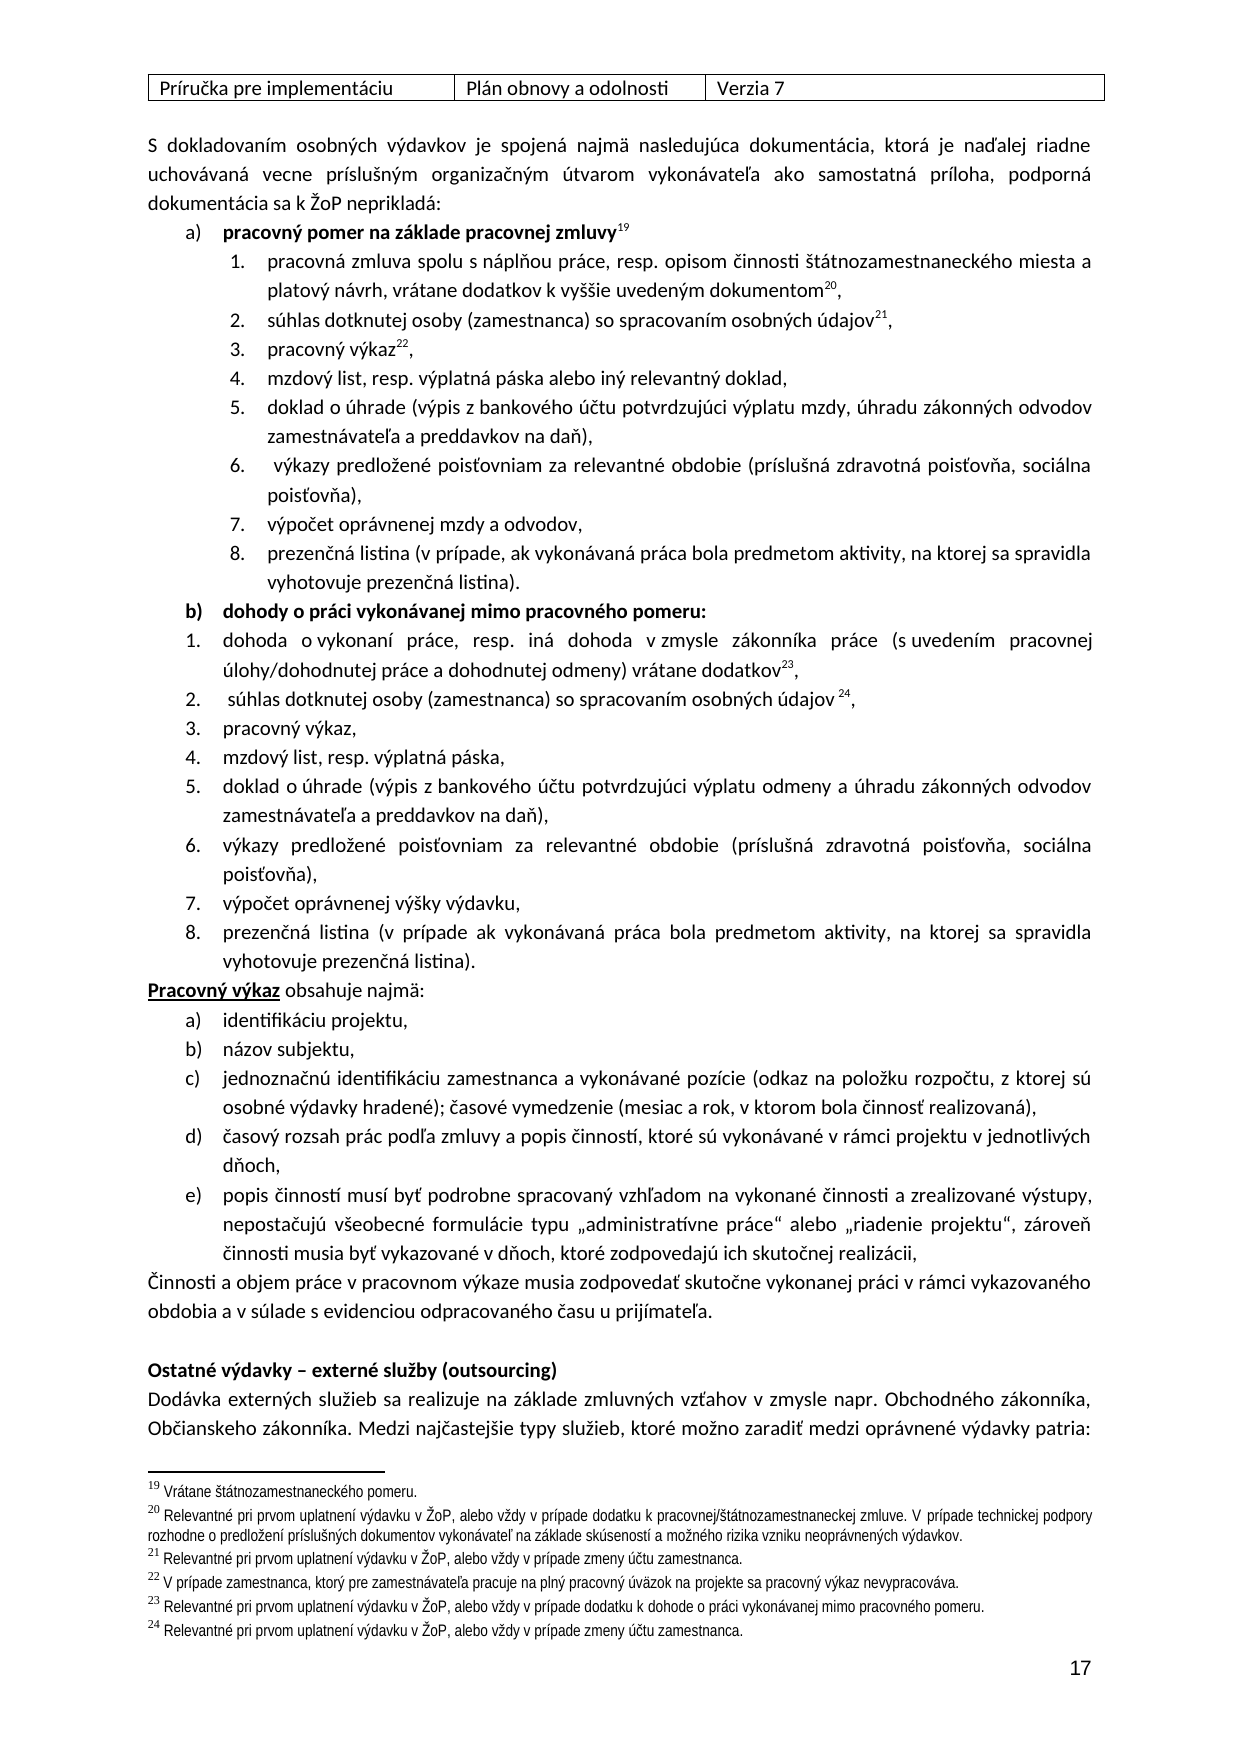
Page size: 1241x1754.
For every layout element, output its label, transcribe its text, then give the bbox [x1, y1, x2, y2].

list pracovný výkaz, [185, 715, 1093, 741]
list dohody o práci vykonávanej mimo pracovného pomeru: [185, 598, 1093, 624]
list dohoda o vykonaní práce, resp. iná dohoda v zmysle zákonníka práce (s uvedením pracovnej úlohy/dohodnutej práce a dohodnutej odmeny) vrátane dodatkov, [185, 628, 1093, 682]
list identifikáciu projektu, [185, 1007, 1093, 1032]
list pracovný pomer na základe pracovnej zmluvy [185, 219, 1093, 245]
list súhlas dotknutej osoby (zamestnanca) so spracovaním osobných údajov, [229, 307, 1093, 332]
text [148, 1386, 1093, 1441]
list súhlas dotknutej osoby (zamestnanca) so spracovaním osobných údajov , [185, 686, 1093, 711]
text Činnosti a objem práce v pracovnom výkaze musia zodpovedať skutočne vykonanej práci v rámci vykazovaného obdobia a v súlade s evidenciou odpracovaného času u prijímateľa. [148, 1269, 1093, 1324]
list doklad o úhrade (výpis z bankového účtu potvrdzujúci výplatu mzdy, úhradu zákonných odvodov zamestnávateľa a preddavkov na daň), [229, 394, 1093, 449]
list pracovný výkaz, [229, 336, 1093, 361]
list výkazy predložené poisťovniam za relevantné obdobie (príslušná zdravotná poisťovňa, sociálna poisťovňa), [229, 453, 1093, 507]
text Pracovný výkaz obsahuje najmä: [148, 978, 1093, 1003]
list doklad o úhrade (výpis z bankového účtu potvrdzujúci výplatu odmeny a úhradu zákonných odvodov zamestnávateľa a preddavkov na daň), [185, 773, 1093, 828]
text Ostatné výdavky – externé služby (outsourcing) [148, 1357, 1093, 1382]
list pracovná zmluva spolu s náplňou práce, resp. opisom činnosti štátnozamestnaneckého miesta a platový návrh, vrátane dodatkov k vyššie uvedeným dokumentom, [229, 248, 1093, 303]
list časový rozsah prác podľa zmluvy a popis činností, ktoré sú vykonávané v rámci projektu v jednotlivých dňoch, [185, 1123, 1093, 1178]
list prezenčná listina (v prípade ak vykonávaná práca bola predmetom aktivity, na ktorej sa spravidla vyhotovuje prezenčná listina). [185, 919, 1093, 974]
list výpočet oprávnenej výšky výdavku, [185, 890, 1093, 916]
list jednoznačnú identifikáciu zamestnanca a vykonávané pozície (odkaz na položku rozpočtu, z ktorej sú osobné výdavky hradené); časové vymedzenie (mesiac a rok, v ktorom bola činnosť realizovaná), [185, 1065, 1093, 1120]
list mzdový list, resp. výplatná páska alebo iný relevantný doklad, [229, 365, 1093, 391]
list prezenčná listina (v prípade, ak vykonávaná práca bola predmetom aktivity, na ktorej sa spravidla vyhotovuje prezenčná listina). [229, 540, 1093, 595]
text S dokladovaním osobných výdavkov je spojená najmä nasledujúca dokumentácia, ktorá je naďalej riadne uchovávaná vecne príslušným organizačným útvarom vykonávateľa ako samostatná príloha, podporná dokumentácia sa k ŽoP neprikladá: [148, 132, 1093, 216]
list mzdový list, resp. výplatná páska, [185, 744, 1093, 770]
list názov subjektu, [185, 1036, 1093, 1061]
list popis činností musí byť podrobne spracovaný vzhľadom na vykonané činnosti a zrealizované výstupy, nepostačujú všeobecné formulácie typu „administratívne práce“ alebo „riadenie projektu“, zároveň činnosti musia byť vykazované v dňoch, ktoré zodpovedajú ich skutočnej realizácii, [185, 1182, 1093, 1266]
list výpočet oprávnenej mzdy a odvodov, [229, 511, 1093, 536]
list výkazy predložené poisťovniam za relevantné obdobie (príslušná zdravotná poisťovňa, sociálna poisťovňa), [185, 832, 1093, 886]
